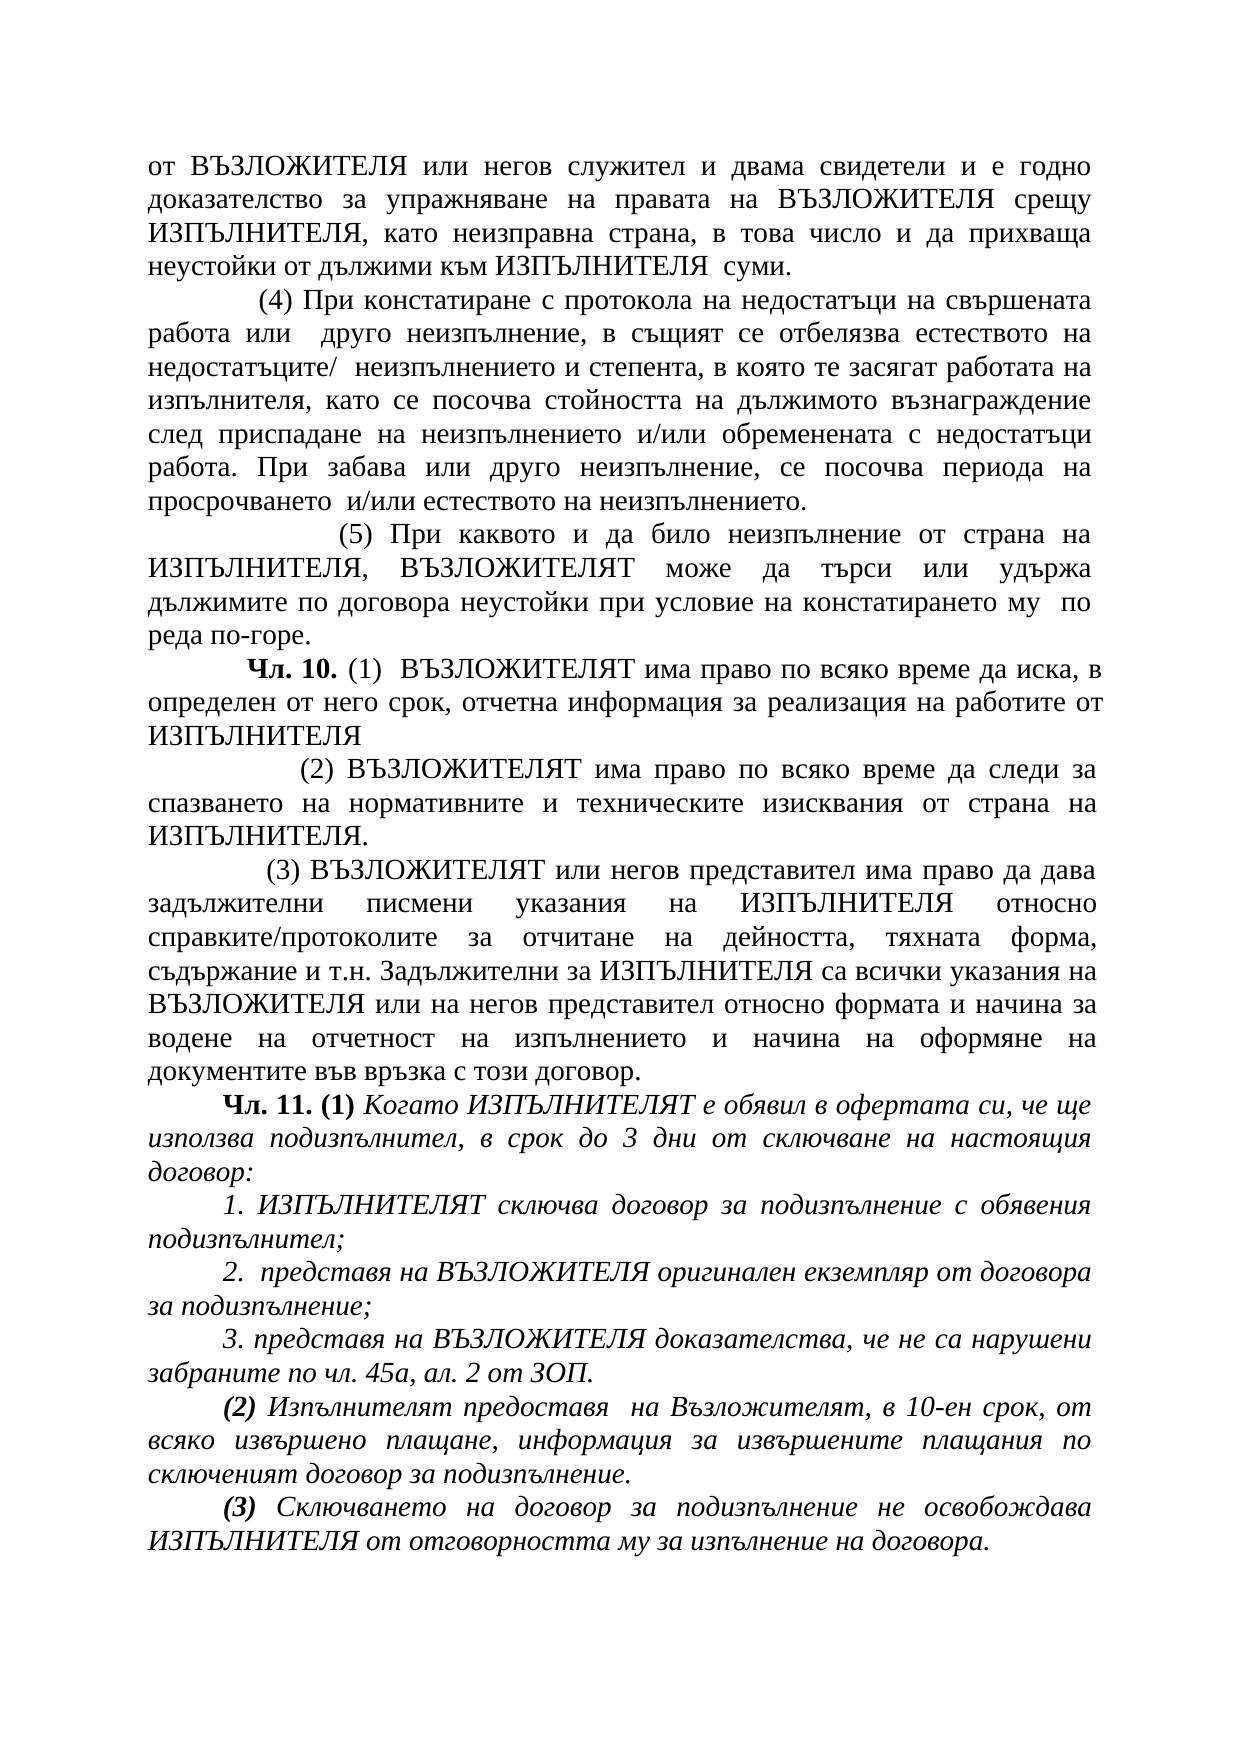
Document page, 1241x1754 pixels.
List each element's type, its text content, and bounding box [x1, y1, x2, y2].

text 3. представя на ВЪЗЛОЖИТЕЛЯ доказателства, че не са нарушени забраните по чл. 45а, ал. 2 от ЗОП. [148, 1322, 1093, 1389]
text (5) При каквото и да било неизпълнение от страна на ИЗПЪЛНИТЕЛЯ, ВЪЗЛОЖИТЕЛЯТ може да търси или удържа дължимите по договора неустойки при условие на констатирането му по реда по-горе. [148, 517, 1093, 651]
text (2) ВЪЗЛОЖИТЕЛЯТ има право по всяко време да следи за спазването на нормативните и техническите изисквания от страна на ИЗПЪЛНИТЕЛЯ. [148, 751, 1098, 852]
text (3) ВЪЗЛОЖИТЕЛЯТ или негов представител има право да дава задължителни писмени указания на ИЗПЪЛНИТЕЛЯ относно справките/протоколите за отчитане на дейността, тяхната форма, съдържание и т.н. Задължителни за ИЗПЪЛНИТЕЛЯ са всички указания на ВЪЗЛОЖИТЕЛЯ или на негов представител относно формата и начина за водене на отчетност на изпълнението и начина на оформяне на документите във връзка с този договор. [148, 852, 1098, 1087]
text (4) При констатиране с протокола на недостатъци на свършената работа или друго неизпълнение, в същият се отбелязва естеството на недостатъците/ неизпълнението и степента, в която те засягат работата на изпълнителя, като се посочва стойността на дължимото възнаграждение след приспадане на неизпълнението и/или обременената с недостатъци работа. При забава или друго неизпълнение, се посочва периода на просрочването и/или естеството на неизпълнението. [148, 282, 1093, 517]
text (2) Изпълнителят предоставя на Възложителят, в 10-ен срок, от всяко извършено плащане, информация за извършените плащания по сключеният договор за подизпълнение. [148, 1389, 1093, 1489]
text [148, 148, 1093, 282]
text Чл. 10. (1) ВЪЗЛОЖИТЕЛЯТ има право по всяко време да иска, в определен от него срок, отчетна информация за реализация на работите от ИЗПЪЛНИТЕЛЯ [148, 651, 1104, 751]
text Чл. 11. (1) Когато ИЗПЪЛНИТЕЛЯТ е обявил в офертата си, че ще използва подизпълнител, в срок до 3 дни от сключване на настоящия договор: [148, 1087, 1093, 1187]
text 2. представя на ВЪЗЛОЖИТЕЛЯ оригинален екземпляр от договора за подизпълнение; [148, 1254, 1093, 1322]
text 1. ИЗПЪЛНИТЕЛЯТ сключва договор за подизпълнение с обявения подизпълнител; [148, 1187, 1093, 1254]
text (3) Сключването на договор за подизпълнение не освобождава ИЗПЪЛНИТЕЛЯ от отговорността му за изпълнение на договора. [148, 1489, 1093, 1556]
